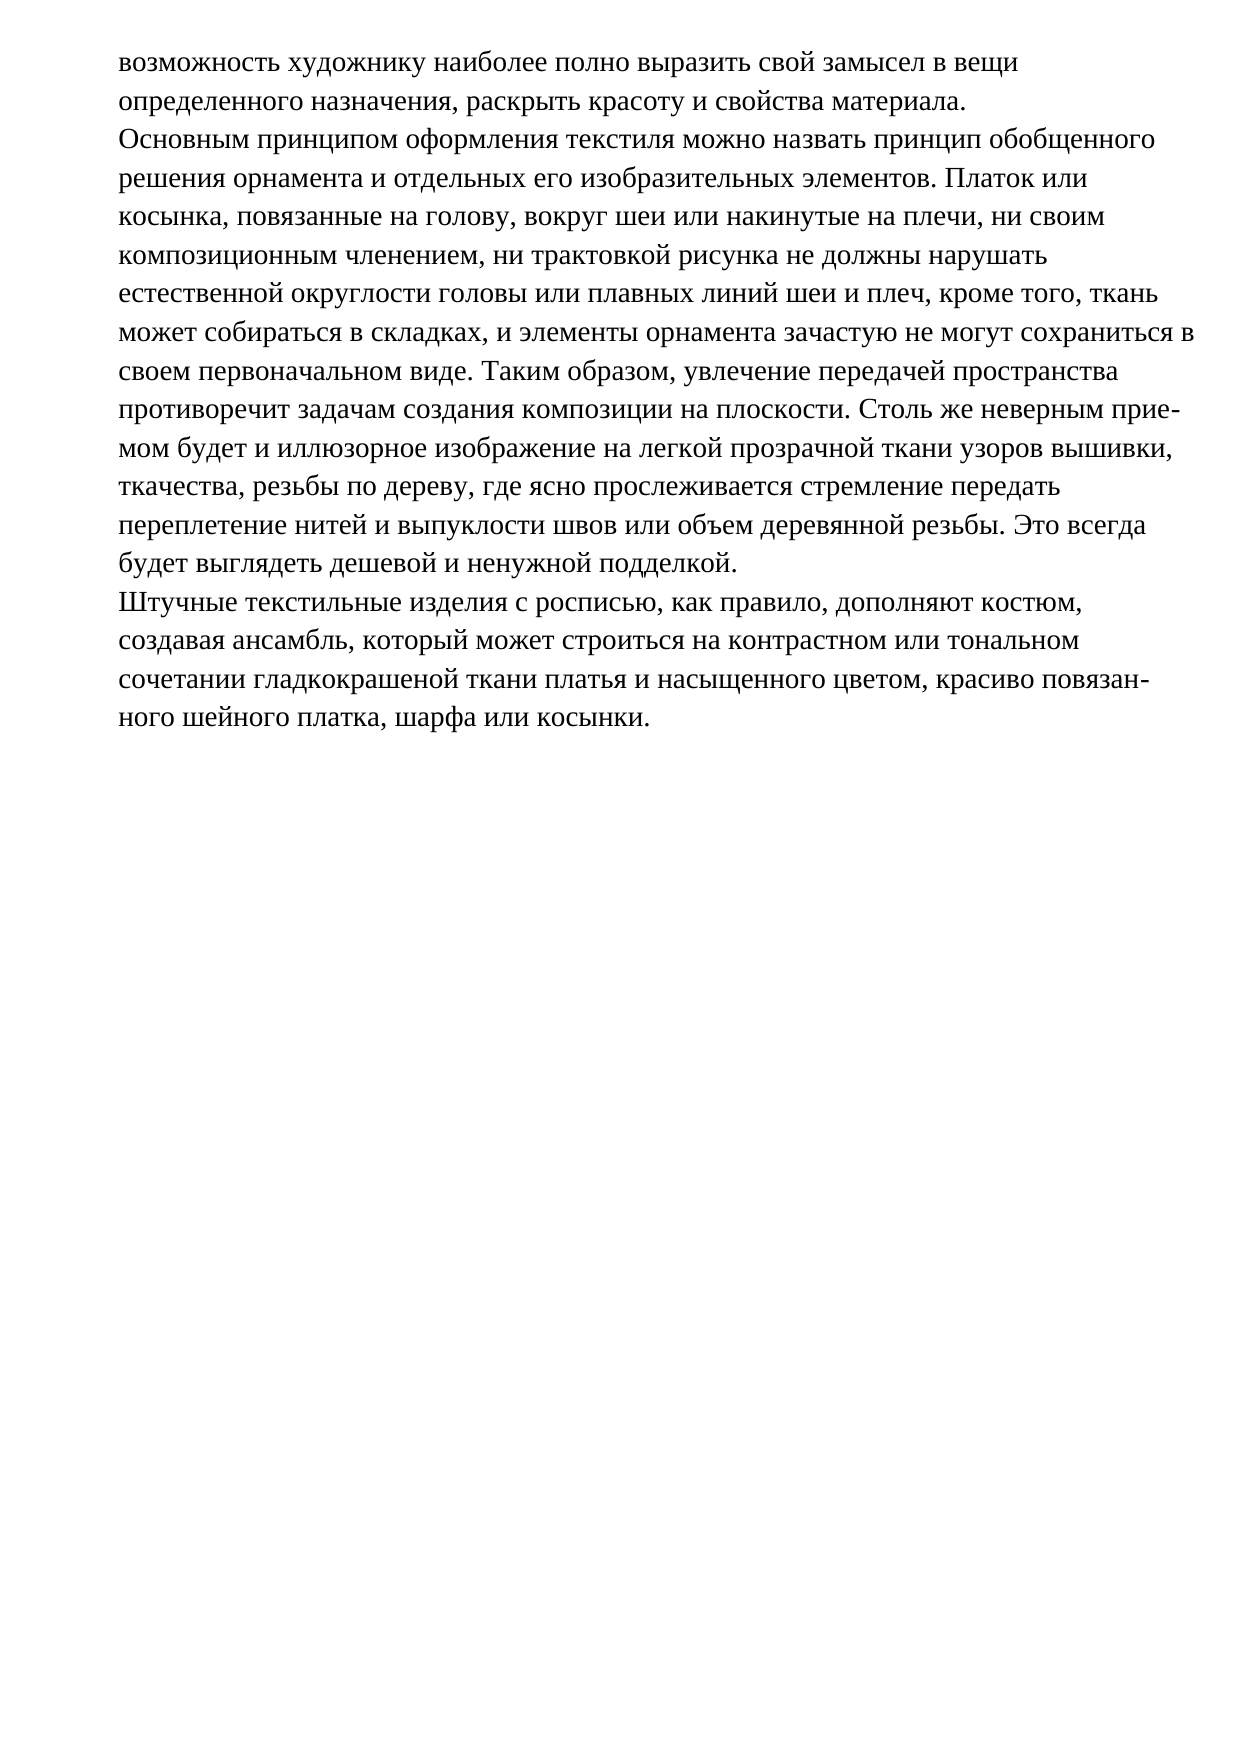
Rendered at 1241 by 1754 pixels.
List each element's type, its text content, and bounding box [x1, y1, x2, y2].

text Штучные текстильные изделия с росписью, как правило, дополняют костюм, создавая ансамбль, который может строиться на контрастном или тональном сочетании гладкокрашеной ткани платья и насыщенного цветом, красиво повязанного шейного платка, шарфа или косынки. [118, 584, 1196, 733]
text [118, 44, 1196, 116]
text Основным принципом оформления текстиля можно назвать принцип обобщенного решения орнамента и отдельных его изобразительных элементов. Платок или косынка, повязанные на голову, вокруг шеи или накинутые на плечи, ни своим композиционным членением, ни трактовкой рисунка не должны нарушать естественной округлости головы или плавных линий шеи и плеч, кроме того, ткань может собираться в складках, и элементы орнамента зачастую не могут сохраниться в своем первоначальном виде. Таким образом, увлечение передачей пространства противоречит задачам создания композиции на плоскости. Столь же неверным приемом будет и иллюзорное изображение на легкой прозрачной ткани узоров вышивки, ткачества, резьбы по дереву, где ясно прослеживается стремление передать переплетение нитей и выпуклости швов или объем деревянной резьбы. Это всегда будет выглядеть дешевой и ненужной подделкой. [118, 121, 1196, 579]
